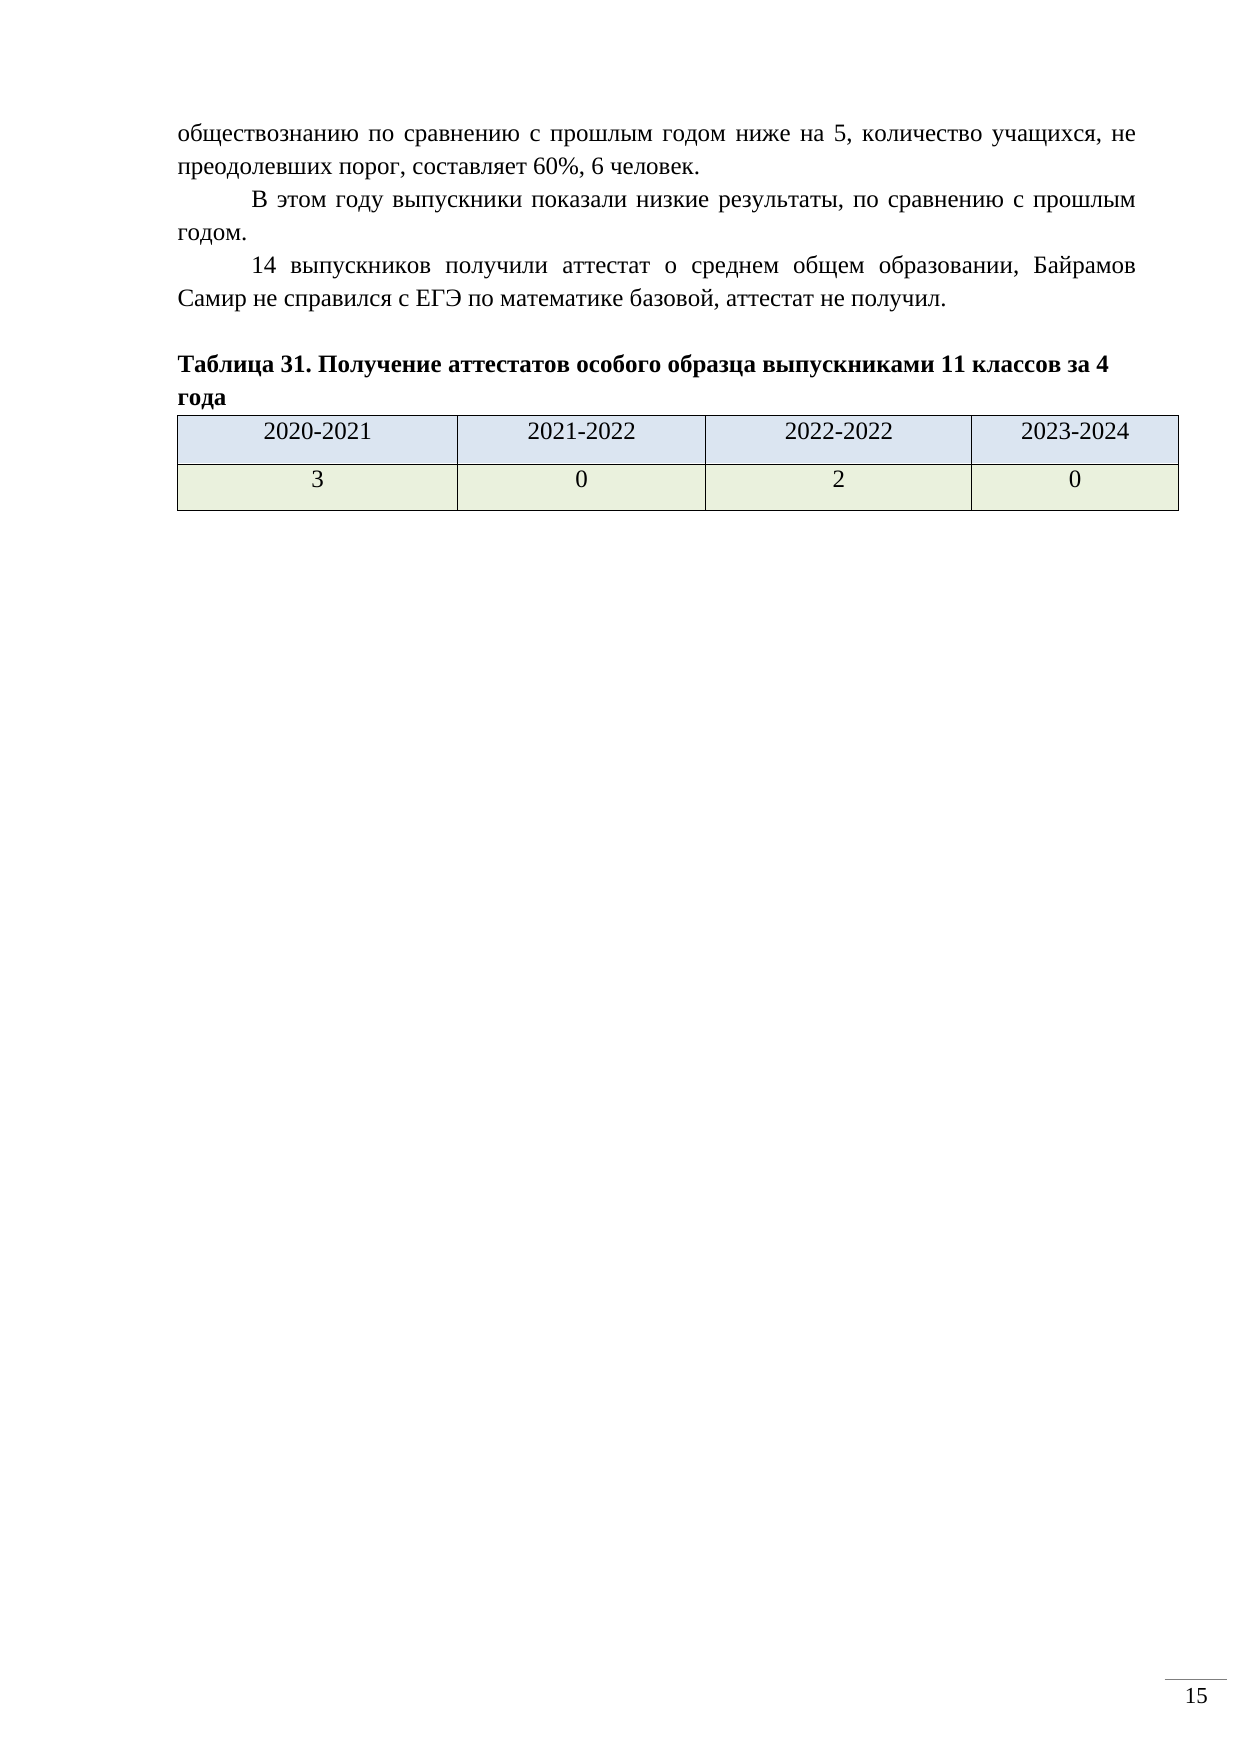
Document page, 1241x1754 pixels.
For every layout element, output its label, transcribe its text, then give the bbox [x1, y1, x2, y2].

table_header 2023-2024 [972, 416, 1178, 463]
table_header 2022-2022 [706, 416, 971, 463]
table_cell 2 [706, 465, 971, 510]
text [177, 118, 1137, 180]
table_cell 0 [972, 465, 1178, 510]
table_cell 3 [178, 465, 457, 510]
table_cell 0 [458, 465, 705, 510]
table_header 2020-2021 [178, 416, 457, 463]
text 14 выпускников получили аттестат о среднем общем образовании, Байрамов Самир не справился с ЕГЭ по математике базовой, аттестат не получил. [177, 250, 1137, 312]
table_header 2021-2022 [458, 416, 705, 463]
text В этом году выпускники показали низкие результаты, по сравнению с прошлым годом. [177, 184, 1137, 246]
text Таблица 31. Получение аттестатов особого образца выпускниками 11 классов за 4 года [177, 349, 1152, 411]
